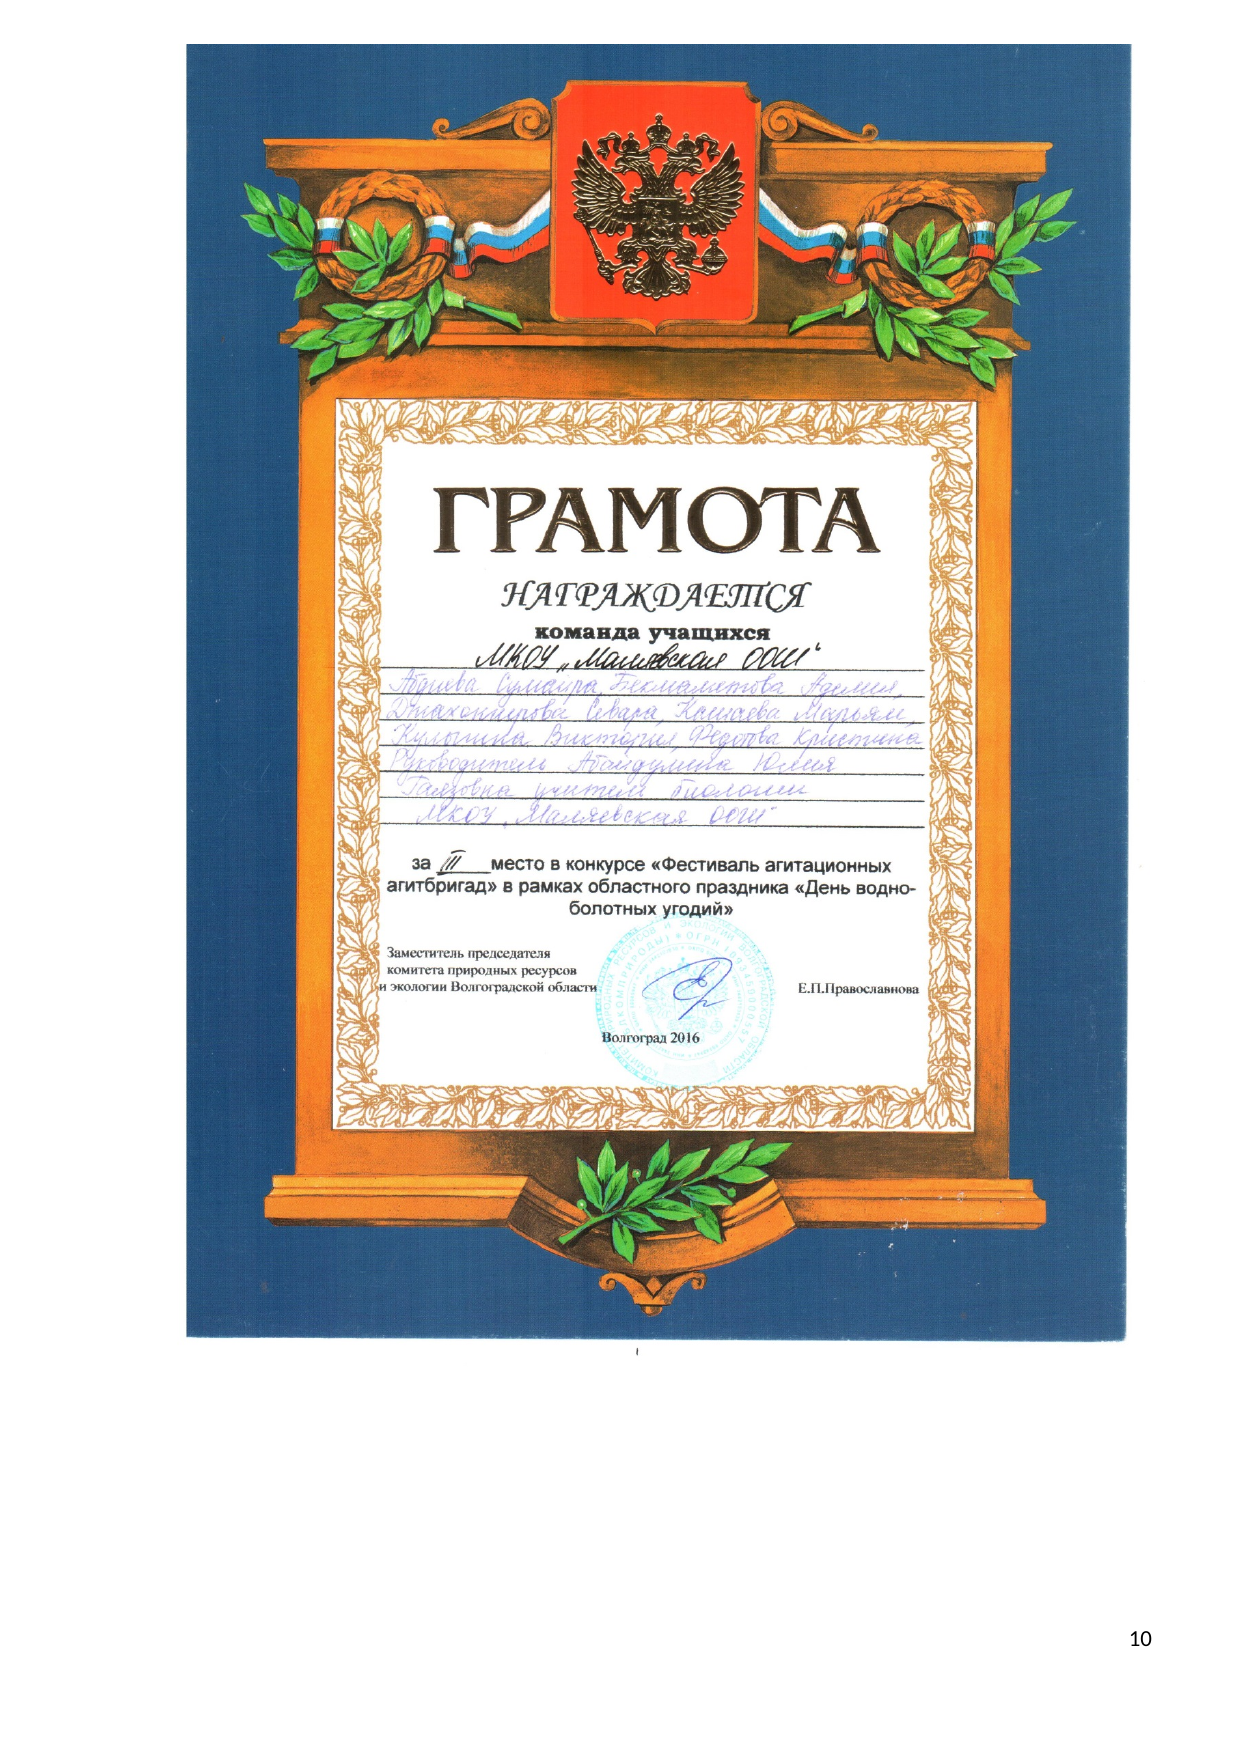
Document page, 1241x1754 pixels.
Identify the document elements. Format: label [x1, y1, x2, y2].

picture [177, 44, 1152, 1386]
